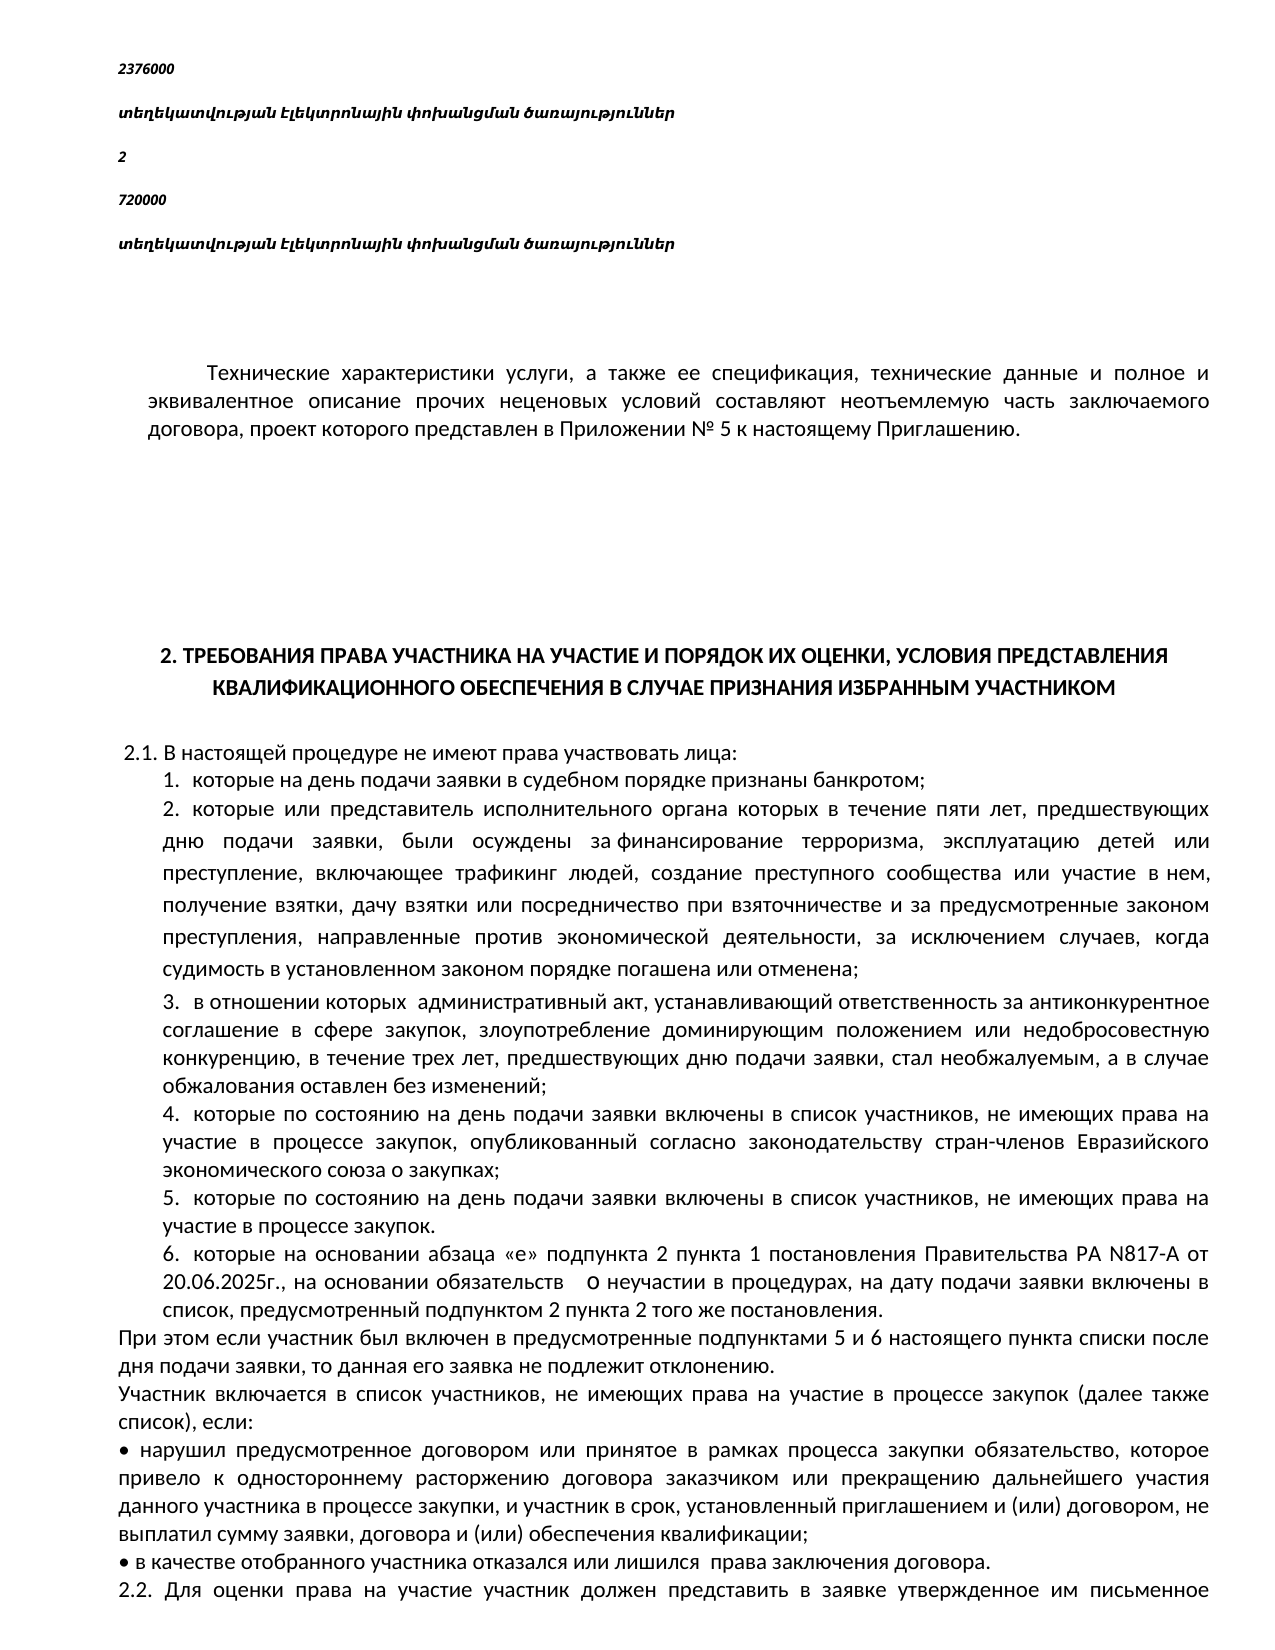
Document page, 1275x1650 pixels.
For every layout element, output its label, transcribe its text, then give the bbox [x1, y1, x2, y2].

text 2.1. В настоящей процедуре не имеют права участвовать лица: [118, 738, 1211, 766]
text При этом если участник был включен в предусмотренные подпунктами 5 и 6 настоящего пункта списки после дня подачи заявки, то данная его заявка не подлежит отклонению. [118, 1323, 1211, 1379]
text Технические характеристики услуги, а также ее спецификация, технические данные и полное и эквивалентное описание прочих неценовых условий составляют неотъемлемую часть заключаемого договора, проект которого представлен в Приложении № 5 к настоящему Приглашению. [148, 358, 1211, 442]
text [118, 1575, 1211, 1603]
list которые на день подачи заявки в судебном порядке признаны банкротом; [162, 766, 1211, 794]
text • нарушил предусмотренное договором или принятое в рамках процесса закупки обязательство, которое привело к одностороннему расторжению договора заказчиком или прекращению дальнейшего участия данного участника в процессе закупки, и участник в срок, установленный приглашением и (или) договором, не выплатил сумму заявки, договора и (или) обеспечения квалификации; [118, 1435, 1211, 1547]
list которые на основании абзаца «е» подпункта 2 пункта 1 постановления Правительства РА N817-А от 20.06.2025г., на основании обязательств օ неучастии в процедурах, на дату подачи заявки включены в список, предусмотренный подпунктом 2 пункта 2 того же постановления. [162, 1239, 1211, 1323]
list которые или представитель исполнительного органа которых в течение пяти лет, предшествующих дню подачи заявки, были осуждены за финансирование терроризма, эксплуатацию детей или преступление, включающее трафикинг людей, создание преступного сообщества или участие в нем, получение взятки, дачу взятки или посредничество при взяточничестве и за предусмотренные законом преступления, направленные против экономической деятельности, за исключением случаев, когда судимость в установленном законом порядке погашена или отменена; [162, 794, 1211, 983]
list в отношении которых административный акт, устанавливающий ответственность за антиконкурентное соглашение в сфере закупок, злоупотребление доминирующим положением или недобросовестную конкуренцию, в течение трех лет, предшествующих дню подачи заявки, стал необжалуемым, а в случае обжалования оставлен без изменений; [162, 987, 1211, 1099]
text • в качестве отобранного участника отказался или лишился права заключения договора. [118, 1547, 1211, 1575]
text Участник включается в список участников, не имеющих права на участие в процессе закупок (далее также список), если: [118, 1379, 1211, 1435]
text 2. ТРЕБОВАНИЯ ПРАВА УЧАСТНИКА НА УЧАСТИЕ И ПОРЯДОК ИХ ОЦЕНКИ, УСЛОВИЯ ПРЕДСТАВЛЕНИЯ КВАЛИФИКАЦИОННОГО ОБЕСПЕЧЕНИЯ В СЛУЧАЕ ПРИЗНАНИЯ ИЗБРАННЫМ УЧАСТНИКОМ [118, 641, 1211, 701]
list которые по состоянию на день подачи заявки включены в список участников, не имеющих права на участие в процессе закупок. [162, 1183, 1211, 1239]
list которые по состоянию на день подачи заявки включены в список участников, не имеющих права на участие в процессе закупок, опубликованный согласно законодательству стран-членов Евразийского экономического союза о закупках; [162, 1099, 1211, 1183]
